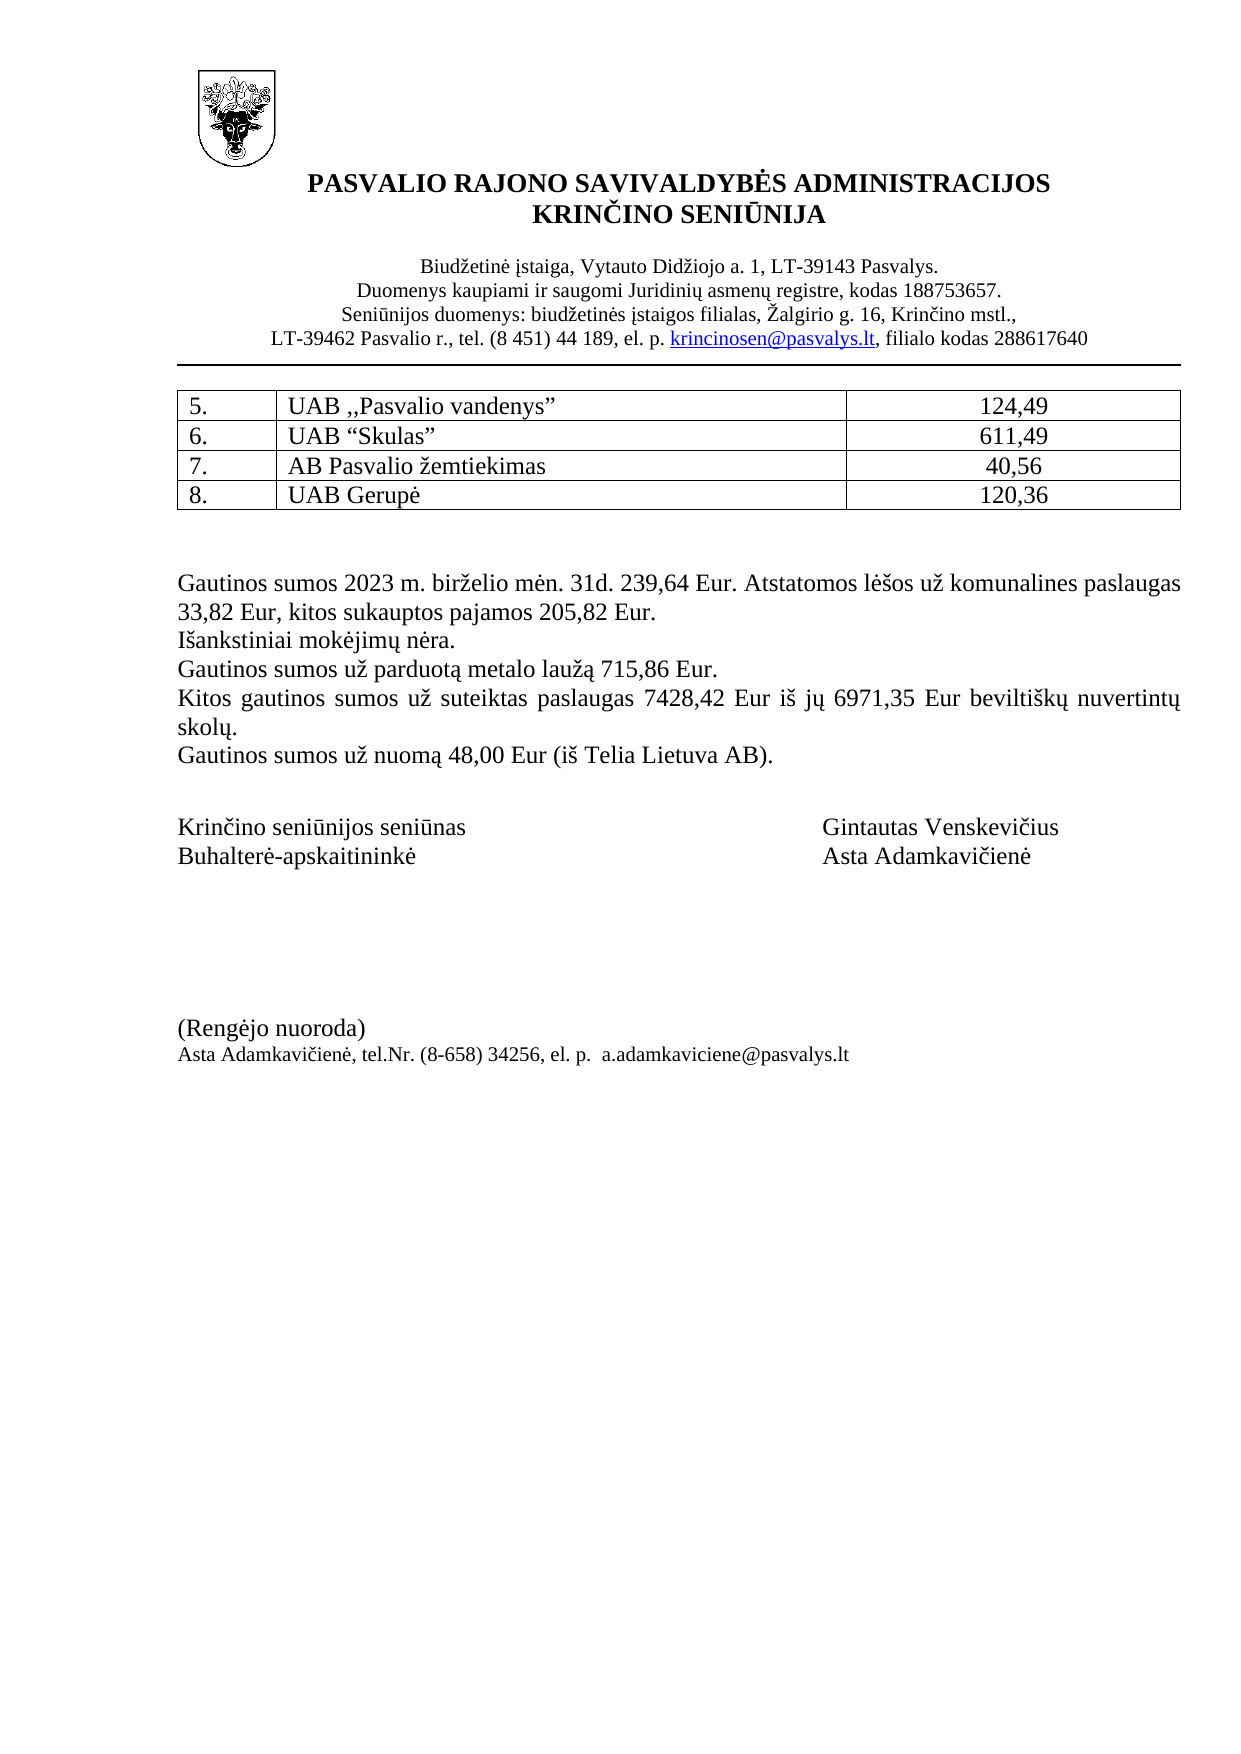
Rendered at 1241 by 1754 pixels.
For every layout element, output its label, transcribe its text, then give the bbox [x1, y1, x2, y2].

table_cell 120,36 [847, 481, 1180, 509]
text Asta Adamkavičienė, tel.Nr. (8-658) 34256, el. p. a.adamkaviciene@pasvalys.lt [177, 1042, 1181, 1066]
table_cell 611,49 [847, 421, 1180, 450]
text Buhalterė-apskaitininkė Asta Adamkavičienė [177, 841, 1181, 870]
table_cell UAB “Skulas” [277, 421, 846, 450]
table_cell UAB ,,Pasvalio vandenys” [277, 391, 846, 420]
table_cell AB Pasvalio žemtiekimas [277, 451, 846, 479]
table_cell 5. [178, 391, 276, 420]
table_cell 40,56 [847, 451, 1180, 479]
table_cell 124,49 [847, 391, 1180, 420]
text Išankstiniai mokėjimų nėra. [177, 625, 1181, 654]
text Gautinos sumos už parduotą metalo laužą 715,86 Eur. [177, 654, 1181, 683]
table_cell 8. [178, 481, 276, 509]
text Kitos gautinos sumos už suteiktas paslaugas 7428,42 Eur iš jų 6971,35 Eur beviltiškų nuvertintų skolų. [177, 683, 1181, 740]
text Krinčino seniūnijos seniūnas Gintautas Venskevičius [177, 812, 1181, 841]
text (Rengėjo nuoroda) [177, 1013, 1181, 1042]
text Gautinos sumos už nuomą 48,00 Eur (iš Telia Lietuva AB). [177, 740, 1181, 769]
table_cell 6. [178, 421, 276, 450]
table_cell UAB Gerupė [277, 481, 846, 509]
text Gautinos sumos 2023 m. birželio mėn. 31d. 239,64 Eur. Atstatomos lėšos už komunalines paslaugas 33,82 Eur, kitos sukauptos pajamos 205,82 Eur. [177, 568, 1181, 625]
table_cell 7. [178, 451, 276, 479]
picture [177, 59, 296, 174]
